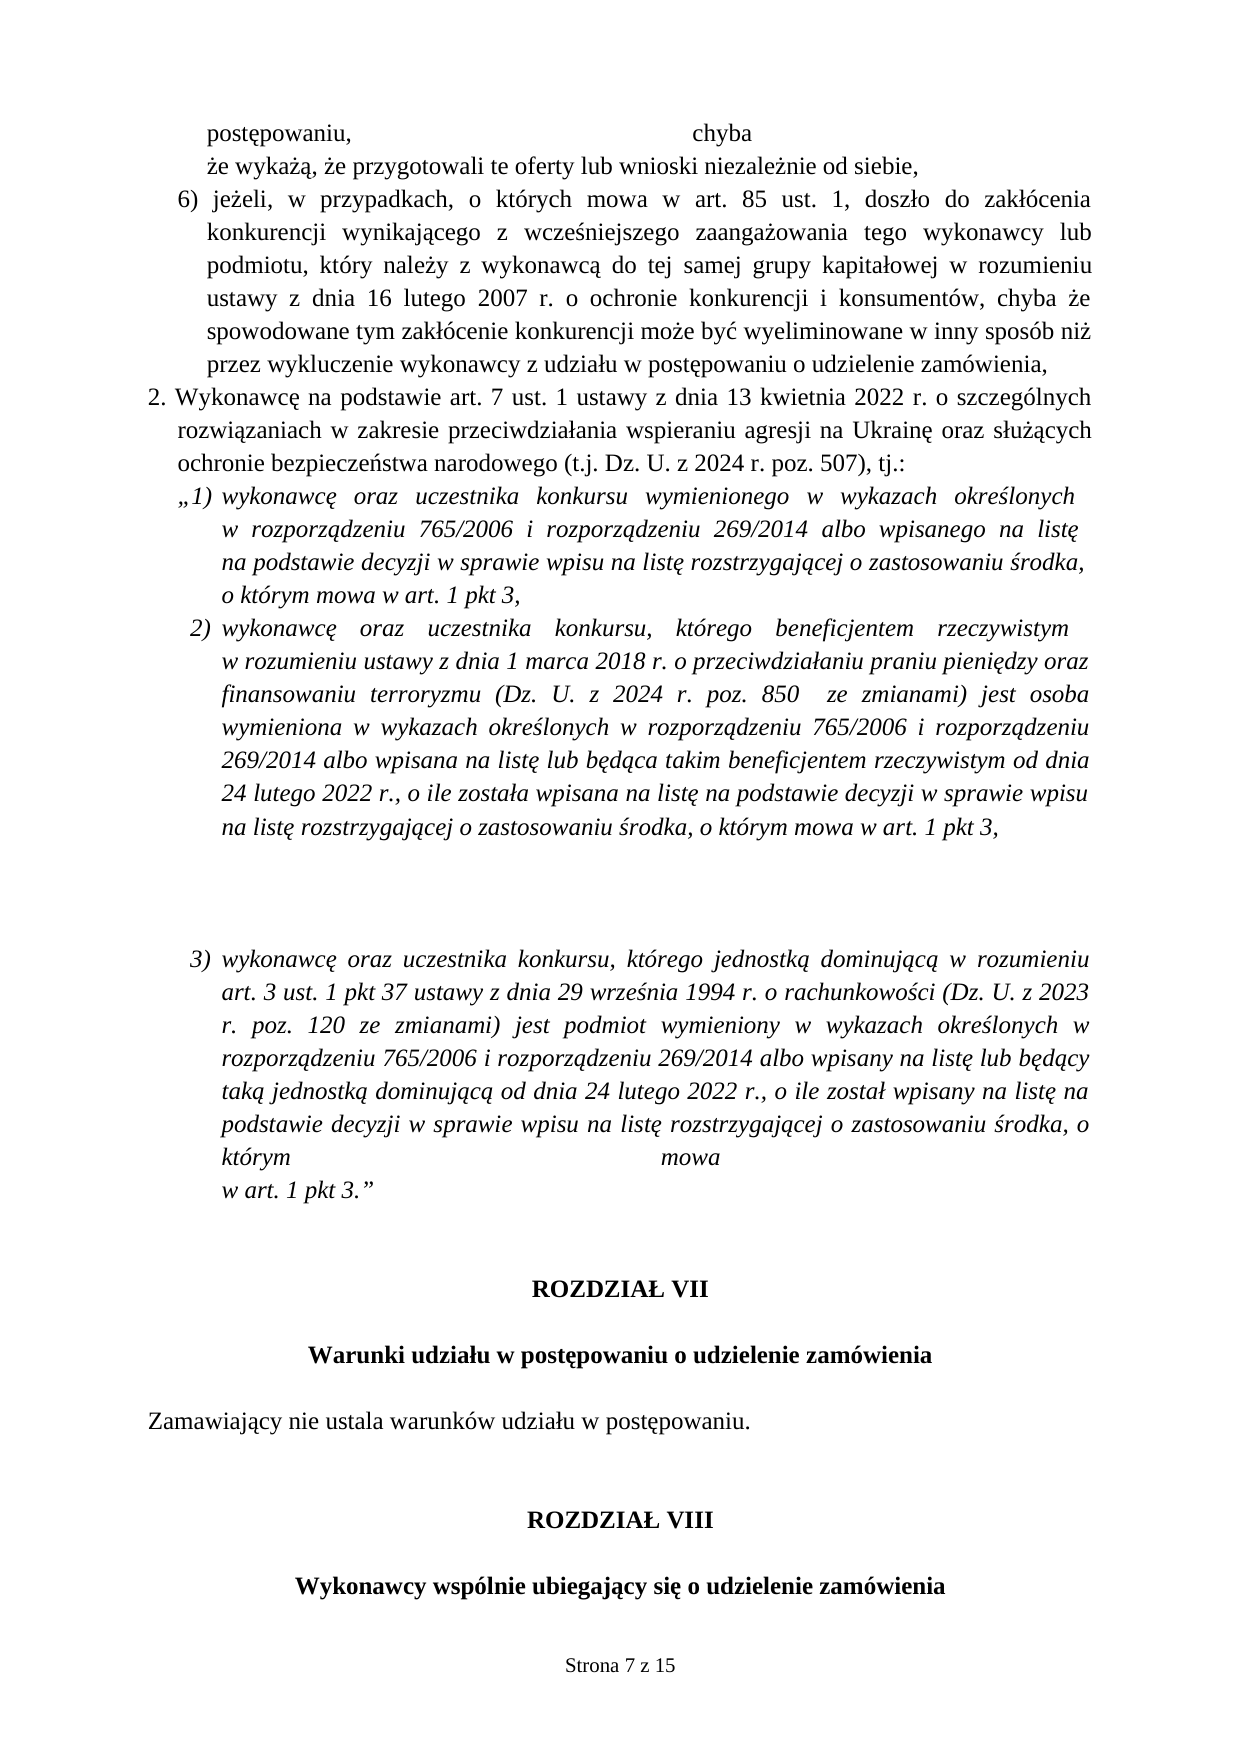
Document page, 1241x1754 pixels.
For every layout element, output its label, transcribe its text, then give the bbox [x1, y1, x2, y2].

list 6) jeżeli, w przypadkach, o których mowa w art. 85 ust. 1, doszło do zakłócenia konkurencji wynikającego z wcześniejszego zaangażowania tego wykonawcy lub podmiotu, który należy z wykonawcą do tej samej grupy kapitałowej w rozumieniu ustawy z dnia 16 lutego 2007 r. o ochronie konkurencji i konsumentów, chyba że spowodowane tym zakłócenie konkurencji może być wyeliminowane w inny sposób niż przez wykluczenie wykonawcy z udziału w postępowaniu o udzielenie zamówienia, [177, 184, 1093, 378]
text Zamawiający nie ustala warunków udziału w postępowaniu. [148, 1406, 1093, 1435]
text 2. Wykonawcę na podstawie art. 7 ust. 1 ustawy z dnia 13 kwietnia 2022 r. o szczególnych rozwiązaniach w zakresie przeciwdziałania wspieraniu agresji na Ukrainę oraz służących ochronie bezpieczeństwa narodowego (t.j. Dz. U. z 2024 r. poz. 507), tj.: [148, 382, 1093, 477]
text 3) wykonawcę oraz uczestnika konkursu, którego jednostką dominującą w rozumieniu art. 3 ust. 1 pkt 37 ustawy z dnia 29 września 1994 r. o rachunkowości (Dz. U. z 2023 r. poz. 120 ze zmianami) jest podmiot wymieniony w wykazach określonych w rozporządzeniu 765/2006 i rozporządzeniu 269/2014 albo wpisany na listę lub będący taką jednostką dominującą od dnia 24 lutego 2022 r., o ile został wpisany na listę na podstawie decyzji w sprawie wpisu na listę rozstrzygającej o zastosowaniu środka, o którym mowa w art. 1 pkt 3.” [148, 944, 1093, 1203]
text ROZDZIAŁ VII [148, 1274, 1093, 1303]
text „1) wykonawcę oraz uczestnika konkursu wymienionego w wykazach określonych w rozporządzeniu 765/2006 i rozporządzeniu 269/2014 albo wpisanego na listę na podstawie decyzji w sprawie wpisu na listę rozstrzygającej o zastosowaniu środka, o którym mowa w art. 1 pkt 3, [148, 481, 1093, 609]
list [177, 118, 1093, 180]
text 2) wykonawcę oraz uczestnika konkursu, którego beneficjentem rzeczywistym w rozumieniu ustawy z dnia 1 marca 2018 r. o przeciwdziałaniu praniu pieniędzy oraz finansowaniu terroryzmu (Dz. U. z 2024 r. poz. 850 ze zmianami) jest osoba wymieniona w wykazach określonych w rozporządzeniu 765/2006 i rozporządzeniu 269/2014 albo wpisana na listę lub będąca takim beneficjentem rzeczywistym od dnia 24 lutego 2022 r., o ile została wpisana na listę na podstawie decyzji w sprawie wpisu na listę rozstrzygającej o zastosowaniu środka, o którym mowa w art. 1 pkt 3, [148, 613, 1093, 840]
text ROZDZIAŁ VIII [148, 1505, 1093, 1534]
text Wykonawcy wspólnie ubiegający się o udzielenie zamówienia [148, 1571, 1093, 1600]
text Warunki udziału w postępowaniu o udzielenie zamówienia [148, 1340, 1093, 1369]
